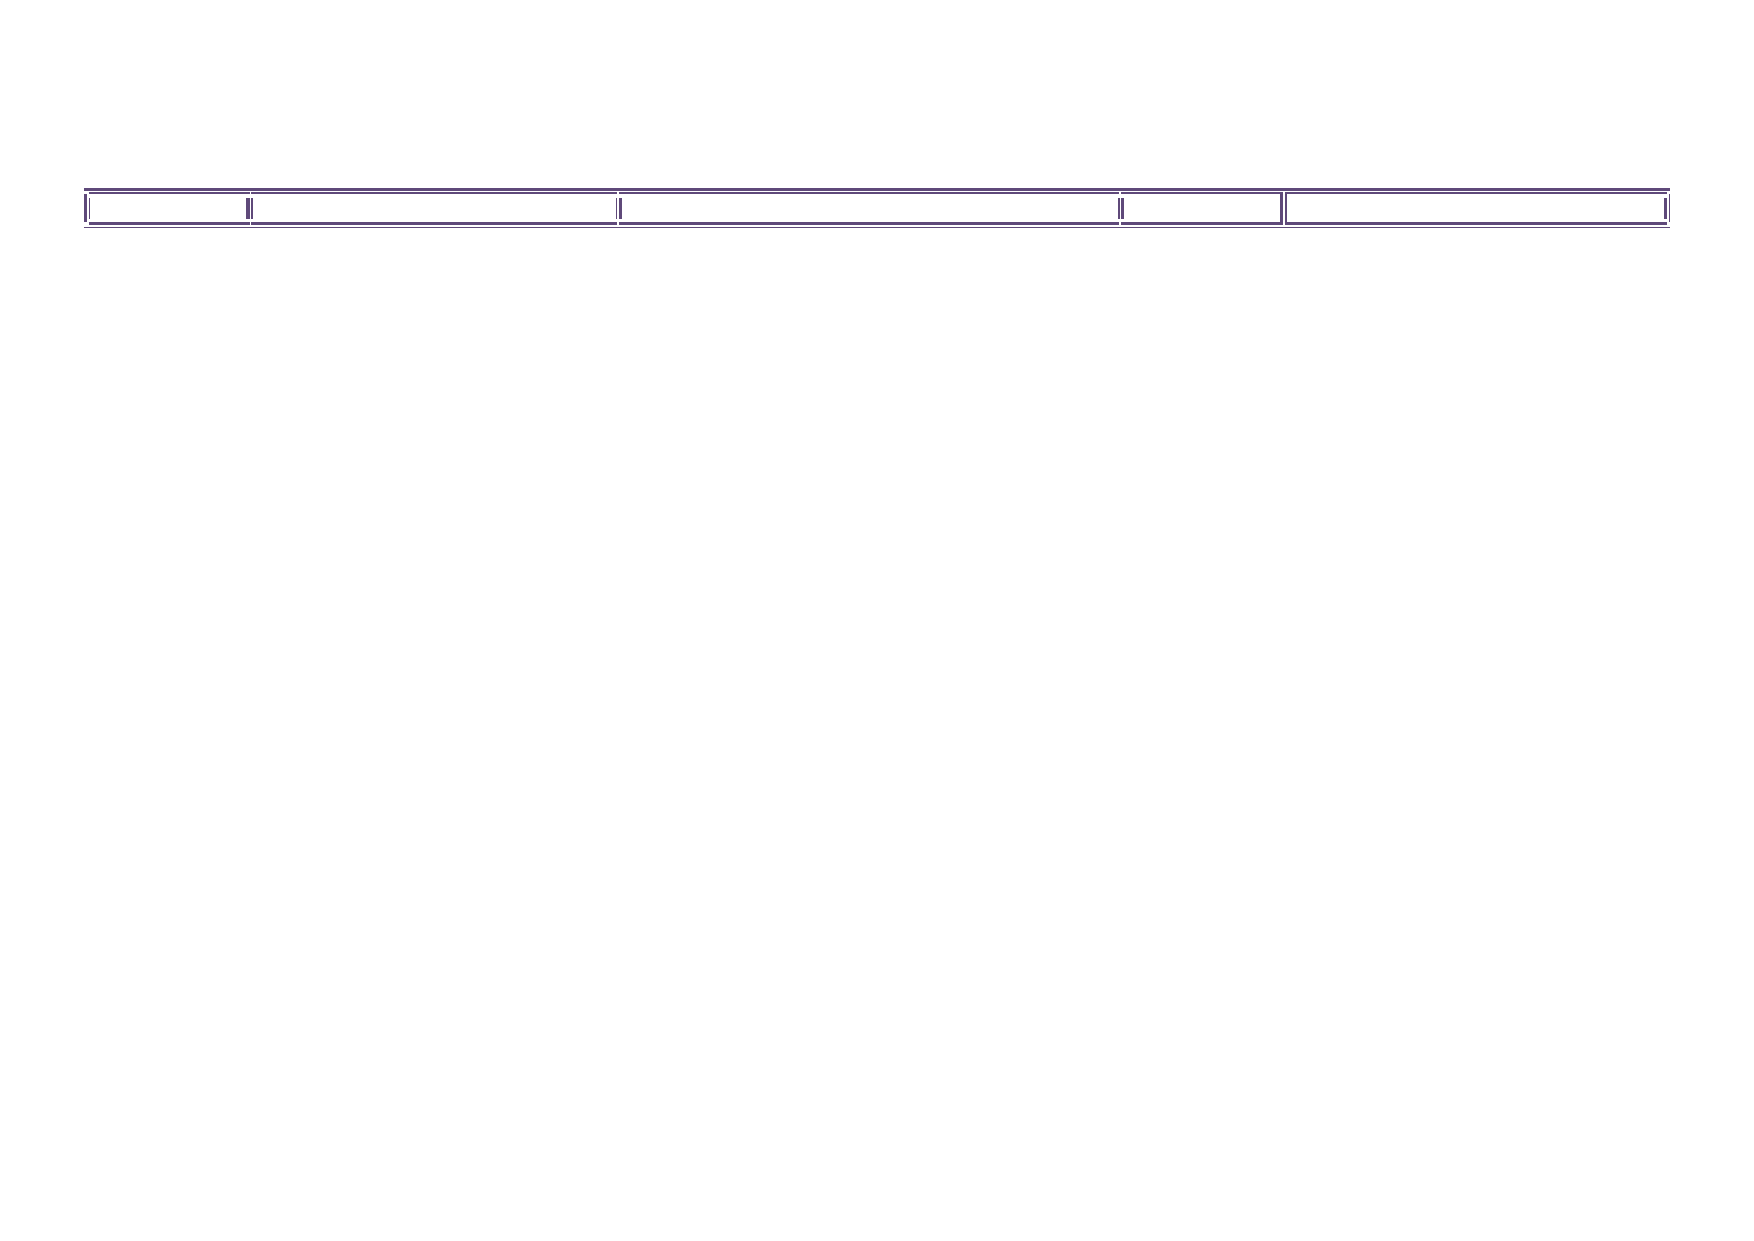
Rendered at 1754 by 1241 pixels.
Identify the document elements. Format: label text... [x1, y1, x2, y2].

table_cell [619, 191, 1121, 222]
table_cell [1287, 194, 1667, 222]
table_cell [1121, 194, 1280, 222]
table_cell Listening [87, 191, 249, 222]
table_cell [250, 191, 619, 222]
